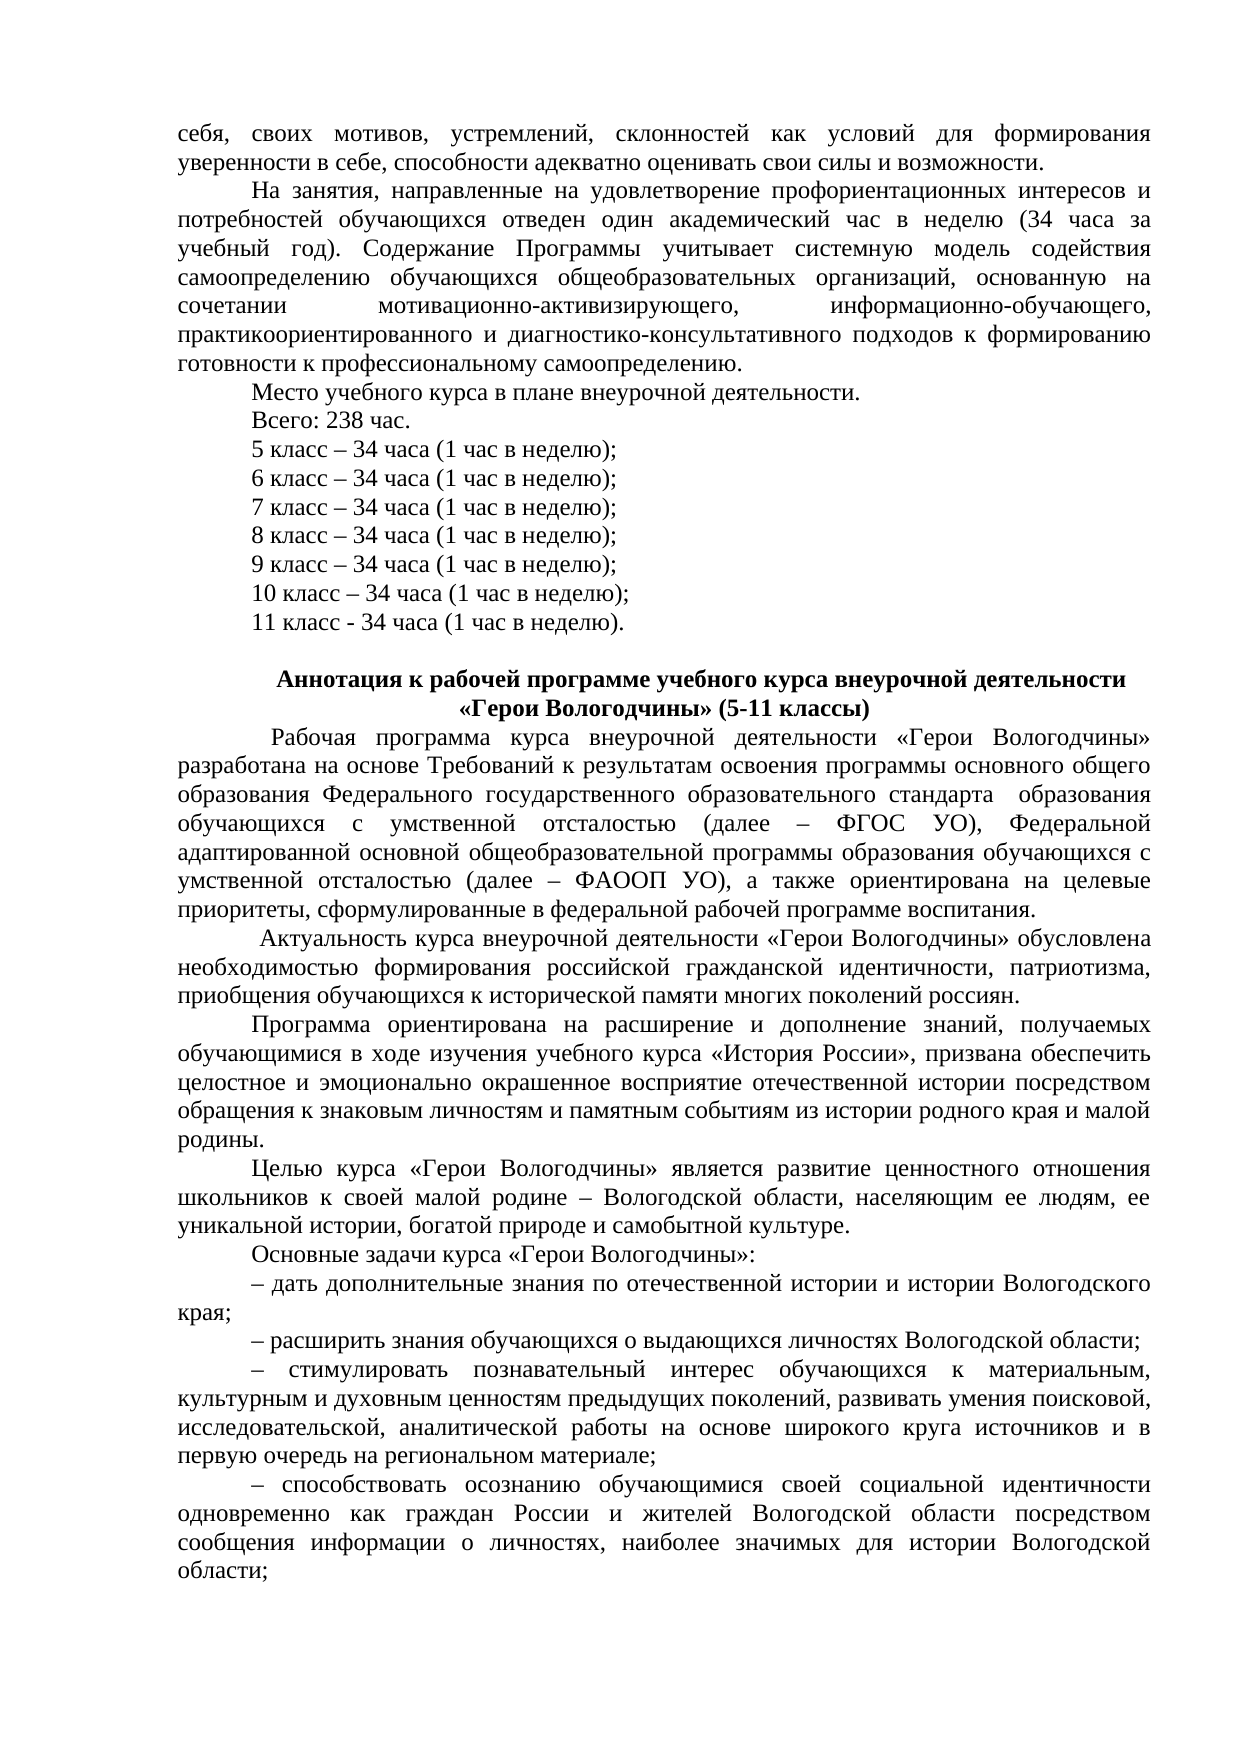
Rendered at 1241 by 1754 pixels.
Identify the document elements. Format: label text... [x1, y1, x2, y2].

text Рабочая программа курса внеурочной деятельности «Герои Вологодчины» разработана на основе Требований к результатам освоения программы основного общего образования Федерального государственного образовательного стандарта образования обучающихся с умственной отсталостью (далее – ФГОС УО), Федеральной адаптированной основной общеобразовательной программы образования обучающихся с умственной отсталостью (далее – ФАООП УО), а также ориентирована на целевые приоритеты, сформулированные в федеральной рабочей программе воспитания. [177, 722, 1152, 923]
text Место учебного курса в плане внеурочной деятельности. [177, 377, 1152, 406]
text 7 класс – 34 часа (1 час в неделю); [177, 492, 1152, 521]
text Программа ориентирована на расширение и дополнение знаний, получаемых обучающимися в ходе изучения учебного курса «История России», призвана обеспечить целостное и эмоционально окрашенное восприятие отечественной истории посредством обращения к знаковым личностям и памятным событиям из истории родного края и малой родины. [177, 1009, 1152, 1153]
text 6 класс – 34 часа (1 час в неделю); [177, 463, 1152, 492]
text Актуальность курса внеурочной деятельности «Герои Вологодчины» обусловлена необходимостью формирования российской гражданской идентичности, патриотизма, приобщения обучающихся к исторической памяти многих поколений россиян. [177, 923, 1152, 1009]
text – расширить знания обучающихся о выдающихся личностях Вологодской области; [177, 1326, 1152, 1354]
text Всего: 238 час. [177, 406, 1152, 434]
text Целью курса «Герои Вологодчины» является развитие ценностного отношения школьников к своей малой родине – Вологодской области, населяющим ее людям, ее уникальной истории, богатой природе и самобытной культуре. [177, 1153, 1152, 1239]
text 10 класс – 34 часа (1 час в неделю); [177, 578, 1152, 607]
text 5 класс – 34 часа (1 час в неделю); [177, 434, 1152, 463]
text Основные задачи курса «Герои Вологодчины»: [177, 1239, 1152, 1268]
text На занятия, направленные на удовлетворение профориентационных интересов и потребностей обучающихся отведен один академический час в неделю (34 часа за учебный год). Содержание Программы учитывает системную модель содействия самоопределению обучающихся общеобразовательных организаций, основанную на сочетании мотивационно-активизирующего, информационно-обучающего, практикоориентированного и диагностико-консультативного подходов к формированию готовности к профессиональному самоопределению. [177, 176, 1152, 377]
text Аннотация к рабочей программе учебного курса внеурочной деятельности «Герои Вологодчины» (5-11 классы) [177, 664, 1152, 722]
text – стимулировать познавательный интерес обучающихся к материальным, культурным и духовным ценностям предыдущих поколений, развивать умения поисковой, исследовательской, аналитической работы на основе широкого круга источников и в первую очередь на региональном материале; [177, 1354, 1152, 1469]
text – способствовать осознанию обучающимися своей социальной идентичности одновременно как граждан России и жителей Вологодской области посредством сообщения информации о личностях, наиболее значимых для истории Вологодской области; [177, 1469, 1152, 1584]
text 9 класс – 34 часа (1 час в неделю); [177, 549, 1152, 578]
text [177, 118, 1152, 176]
text 8 класс – 34 часа (1 час в неделю); [177, 521, 1152, 549]
text 11 класс - 34 часа (1 час в неделю). [177, 607, 1152, 636]
text – дать дополнительные знания по отечественной истории и истории Вологодского края; [177, 1268, 1152, 1326]
